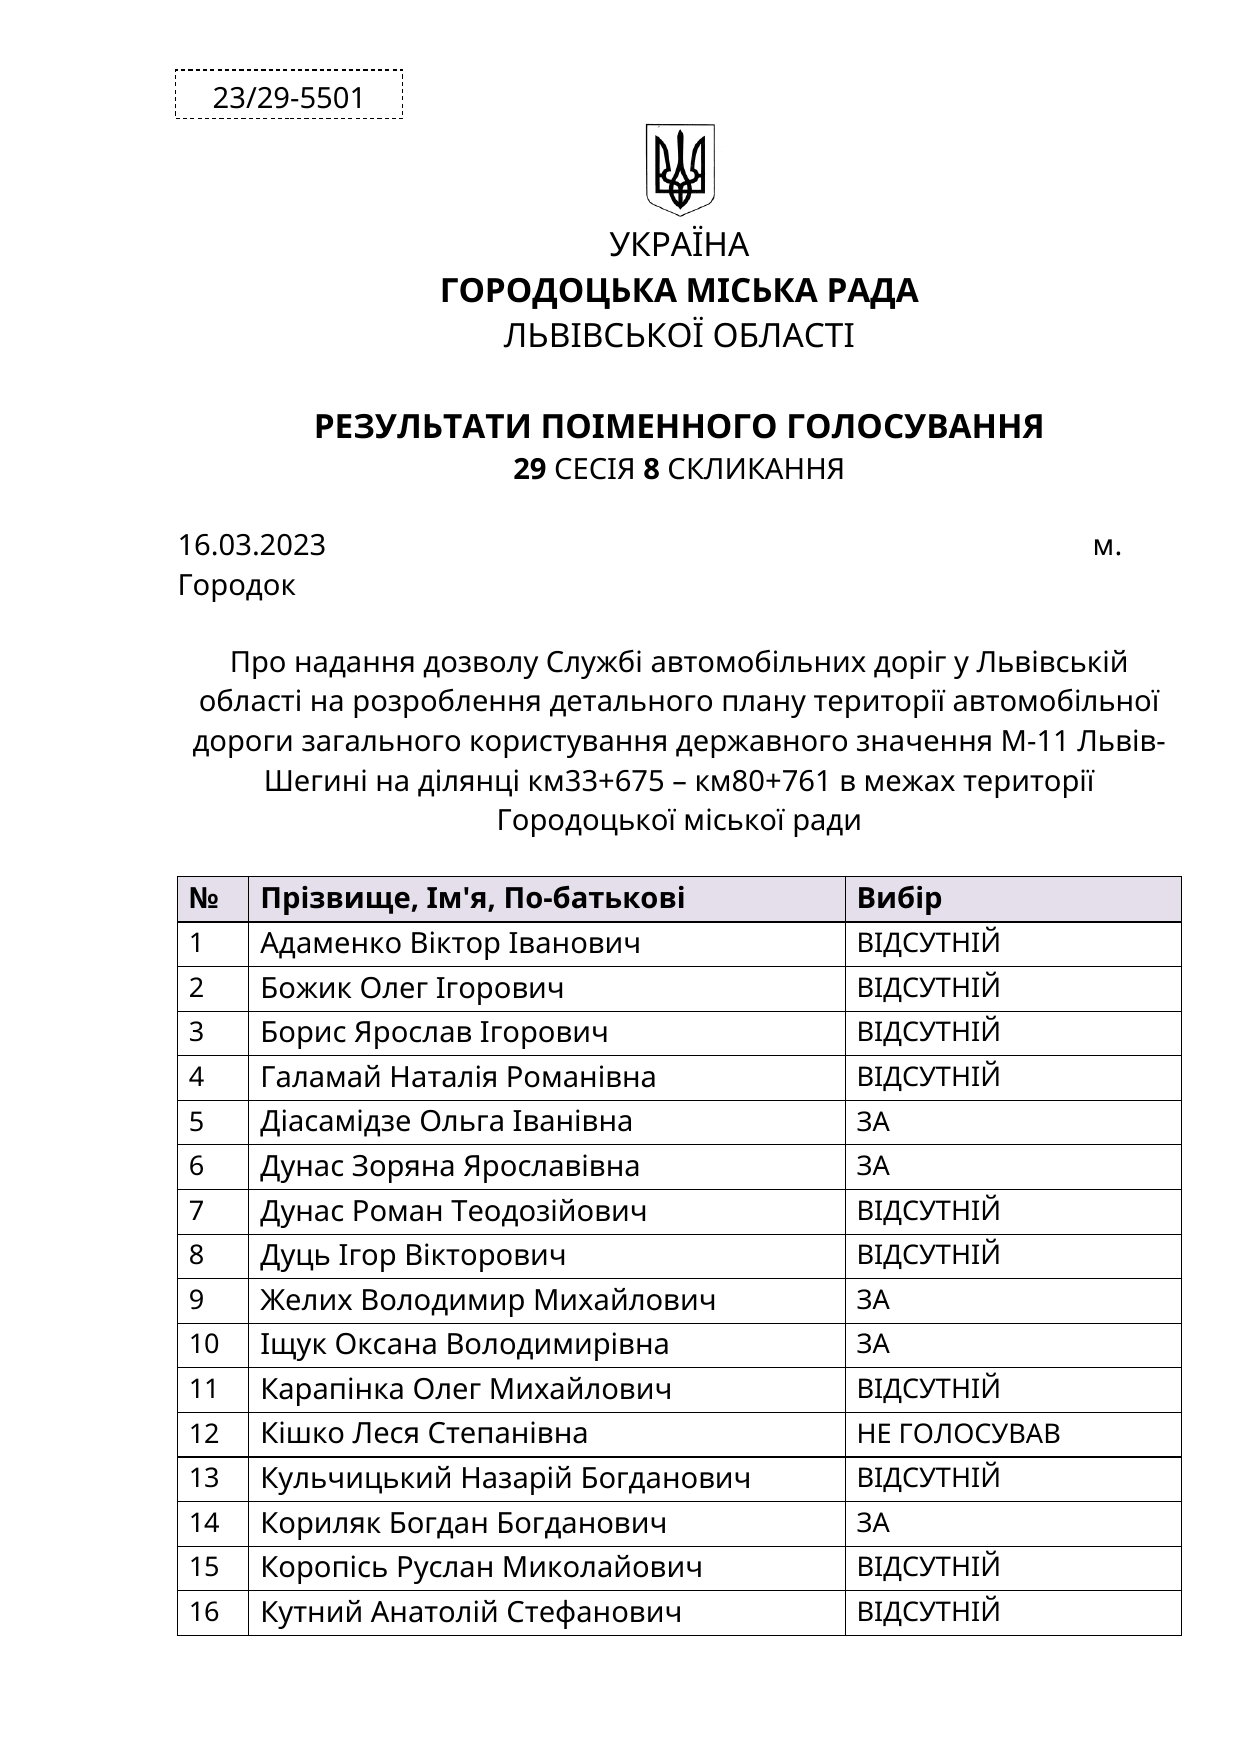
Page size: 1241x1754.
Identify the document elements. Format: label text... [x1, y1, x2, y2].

table_cell 11 [178, 1368, 248, 1412]
text 16.03.2023 м. Городок [177, 525, 1181, 604]
text РЕЗУЛЬТАТИ ПОІМЕННОГО ГОЛОСУВАННЯ [177, 403, 1181, 448]
table_cell Божик Олег Ігорович [249, 967, 845, 1011]
table_cell Карапінка Олег Михайлович [249, 1368, 845, 1412]
table_cell Борис Ярослав Ігорович [249, 1012, 845, 1055]
table_cell Діасамідзе Ольга Іванівна [249, 1101, 845, 1144]
table_cell 12 [178, 1413, 248, 1456]
table_cell Желих Володимир Михайлович [249, 1279, 845, 1323]
text ЛЬВІВСЬКОЇ ОБЛАСТІ [177, 312, 1181, 357]
table_cell Кульчицький Назарій Богданович [249, 1458, 845, 1501]
table_cell Коропісь Руслан Миколайович [249, 1547, 845, 1590]
table_cell 1 [178, 923, 248, 966]
table_cell ВІДСУТНІЙ [846, 1012, 1181, 1055]
table_cell ЗА [846, 1279, 1181, 1323]
table_header № [178, 877, 248, 921]
table_cell ВІДСУТНІЙ [846, 1547, 1181, 1590]
table_cell Адаменко Віктор Іванович [249, 923, 845, 966]
table_cell ВІДСУТНІЙ [846, 1591, 1181, 1635]
text ГОРОДОЦЬКА МІСЬКА РАДА [177, 266, 1181, 312]
table_cell Дунас Роман Теодозійович [249, 1190, 845, 1233]
text Про надання дозволу Службі автомобільних доріг у Львівській області на розроблення детального плану території автомобільної дороги загального користування державного значення М-11 Львів-Шегині на ділянці км33+675 – км80+761 в межах території Городоцької міської ради [177, 641, 1181, 839]
text 29 СЕСІЯ 8 СКЛИКАННЯ [177, 448, 1181, 488]
table_cell 14 [178, 1502, 248, 1546]
table_cell ВІДСУТНІЙ [846, 1056, 1181, 1100]
table_cell Дуць Ігор Вікторович [249, 1235, 845, 1278]
table_cell 3 [178, 1012, 248, 1055]
table_cell Іщук Оксана Володимирівна [249, 1324, 845, 1367]
table_header Прізвище, Ім'я, По-батькові [249, 877, 845, 921]
table_cell Галамай Наталія Романівна [249, 1056, 845, 1100]
table_cell Дунас Зоряна Ярославівна [249, 1145, 845, 1189]
table_header Вибір [846, 877, 1181, 921]
table_cell ЗА [846, 1502, 1181, 1546]
table_cell ВІДСУТНІЙ [846, 1458, 1181, 1501]
table_cell 9 [178, 1279, 248, 1323]
table_cell 16 [178, 1591, 248, 1635]
table_cell 7 [178, 1190, 248, 1233]
table_cell ВІДСУТНІЙ [846, 1190, 1181, 1233]
table_cell 5 [178, 1101, 248, 1144]
table_cell ЗА [846, 1145, 1181, 1189]
table_cell 8 [178, 1235, 248, 1278]
table_cell НЕ ГОЛОСУВАВ [846, 1413, 1181, 1456]
table_cell ВІДСУТНІЙ [846, 923, 1181, 966]
table_cell ЗА [846, 1101, 1181, 1144]
table_cell 2 [178, 967, 248, 1011]
table_cell Кутний Анатолій Стефанович [249, 1591, 845, 1635]
table_cell 6 [178, 1145, 248, 1189]
table_cell ВІДСУТНІЙ [846, 1235, 1181, 1278]
table_cell ВІДСУТНІЙ [846, 1368, 1181, 1412]
table_cell Кішко Леся Степанівна [249, 1413, 845, 1456]
table_cell Кориляк Богдан Богданович [249, 1502, 845, 1546]
table_cell 10 [178, 1324, 248, 1367]
picture [633, 118, 726, 221]
table_cell ВІДСУТНІЙ [846, 967, 1181, 1011]
table_cell 15 [178, 1547, 248, 1590]
table_cell ЗА [846, 1324, 1181, 1367]
text УКРАЇНА [177, 221, 1181, 266]
table_cell 13 [178, 1458, 248, 1501]
table_cell 4 [178, 1056, 248, 1100]
